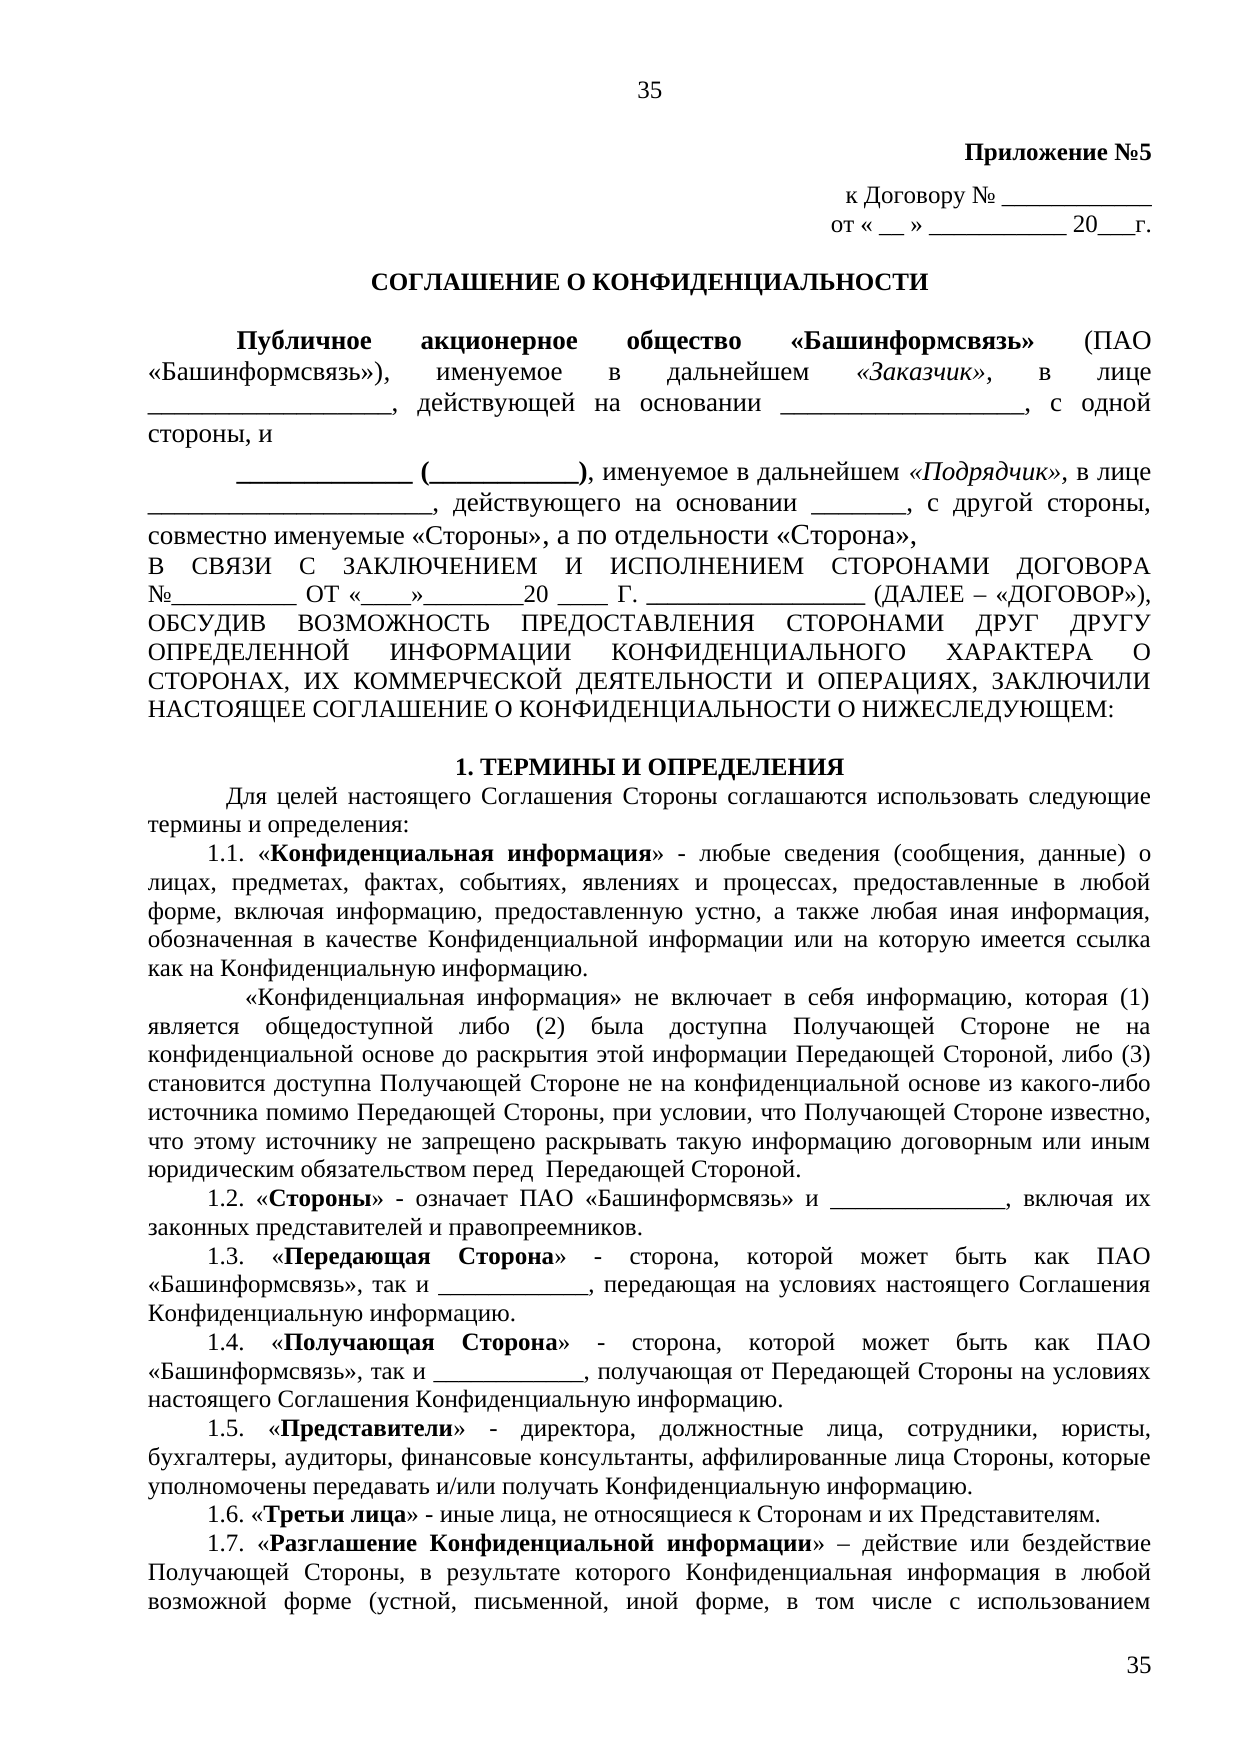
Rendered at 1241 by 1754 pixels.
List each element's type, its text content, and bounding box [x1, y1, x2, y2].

text Для целей настоящего Соглашения Стороны соглашаются использовать следующие термины и определения: [148, 781, 1152, 838]
text _____________ (___________), именуемое в дальнейшем «Подрядчик», в лице _____________________, действующего на основании _______, с другой стороны, совместно именуемые «Стороны», а по отдельности «Сторона», [148, 455, 1152, 551]
text 1.1. «Конфиденциальная информация» - любые сведения (сообщения, данные) о лицах, предметах, фактах, событиях, явлениях и процессах, предоставленные в любой форме, включая информацию, предоставленную устно, а также любая иная информация, обозначенная в качестве Конфиденциальной информации или на которую имеется ссылка как на Конфиденциальную информацию. [148, 838, 1152, 982]
text к Договору № ____________ [148, 180, 1152, 209]
text 1.3. «Передающая Сторона» - сторона, которой может быть как ПАО «Башинформсвязь», так и ____________, передающая на условиях настоящего Соглашения Конфиденциальную информацию. [148, 1241, 1152, 1327]
text 1. ТЕРМИНЫ И ОПРЕДЕЛЕНИЯ [148, 752, 1152, 781]
title в связи с заключением и исполнением Сторонами договора №__________ от «____»________20 ____ г. _____________________ (далее – «Договор»), обсудив возможность предоставления Сторонами друг другу определенной информации конфиденциального характера о Сторонах, их коммерческой деятельности и операциях, заключили настоящее соглашение о конфиденциальности о нижеследующем: [148, 551, 1152, 723]
text «Конфиденциальная информация» не включает в себя информацию, которая (1) является общедоступной либо (2) была доступна Получающей Стороне не на конфиденциальной основе до раскрытия этой информации Передающей Стороной, либо (3) становится доступна Получающей Стороне не на конфиденциальной основе из какого-либо источника помимо Передающей Стороны, при условии, что Получающей Стороне известно, что этому источнику не запрещено раскрывать такую информацию договорным или иным юридическим обязательством перед Передающей Стороной. [148, 982, 1152, 1183]
text 1.2. «Стороны» - означает ПАО «Башинформсвязь» и ______________, включая их законных представителей и правопреемников. [148, 1183, 1152, 1241]
text 1.5. «Представители» - директора, должностные лица, сотрудники, юристы, бухгалтеры, аудиторы, финансовые консультанты, аффилированные лица Стороны, которые уполномочены передавать и/или получать Конфиденциальную информацию. [148, 1413, 1152, 1499]
text 1.4. «Получающая Сторона» - сторона, которой может быть как ПАО «Башинформсвязь», так и ____________, получающая от Передающей Стороны на условиях настоящего Соглашения Конфиденциальную информацию. [148, 1327, 1152, 1413]
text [148, 1528, 1152, 1614]
text 1.6. «Третьи лица» - иные лица, не относящиеся к Сторонам и их Представителям. [148, 1499, 1152, 1528]
text от « __ » ___________ 20___г. [148, 209, 1152, 238]
text Публичное акционерное общество «Башинформсвязь» (ПАО «Башинформсвязь»), именуемое в дальнейшем «Заказчик», в лице __________________, действующей на основании __________________, с одной стороны, и [148, 324, 1152, 449]
title Приложение №5 [148, 137, 1152, 166]
title Соглашение о конфиденциальности [148, 267, 1152, 295]
